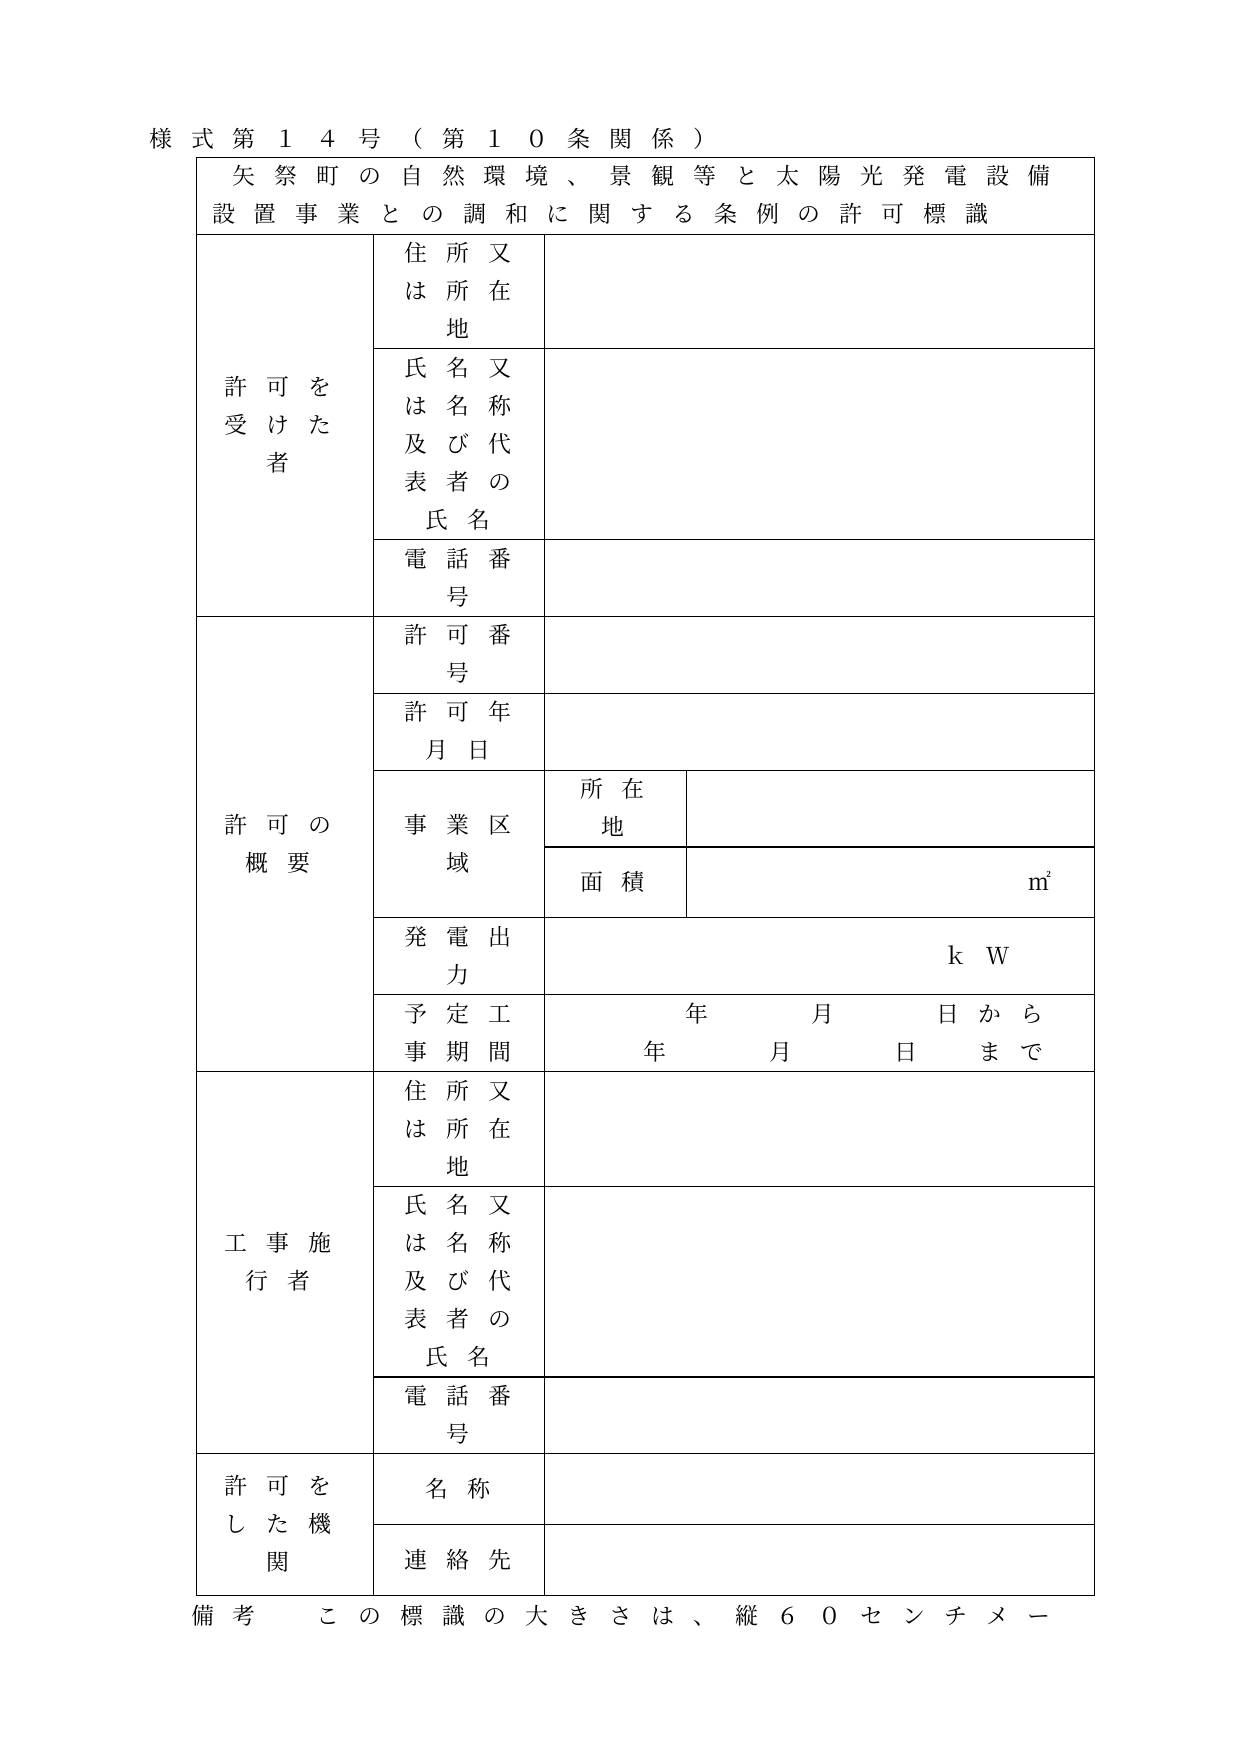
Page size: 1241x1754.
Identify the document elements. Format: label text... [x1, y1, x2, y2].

table_cell [687, 771, 1094, 846]
table_cell 面積 [545, 848, 686, 917]
table_cell 事業区域 [374, 771, 544, 917]
table_cell 許可年月日 [374, 694, 544, 769]
table_cell [545, 1525, 1094, 1595]
table_header 矢祭町の自然環境、景観等と太陽光発電設備設置事業との調和に関する条例の許可標識 [197, 158, 1094, 233]
table_cell 許可の概要 [197, 617, 373, 1071]
table_cell [545, 540, 1094, 616]
table_cell 発電出力 [374, 918, 544, 994]
table_cell 許可をした機関 [197, 1454, 373, 1595]
table_cell 許可番号 [374, 617, 544, 693]
table_cell 工事施行者 [197, 1072, 373, 1453]
table_cell 住所又は所在地 [374, 235, 544, 348]
table_cell [545, 1187, 1094, 1376]
table_cell [545, 235, 1094, 348]
table_cell 住所又は所在地 [374, 1072, 544, 1186]
table_cell [545, 349, 1094, 539]
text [170, 1596, 1091, 1634]
table_cell [545, 617, 1094, 693]
table_cell 年 月 日から 年 月 日 まで [545, 995, 1094, 1071]
table_cell 許可を受けた者 [197, 235, 373, 616]
table_cell 電話番号 [374, 540, 544, 616]
table_cell [545, 1072, 1094, 1186]
table_cell ㎡ [687, 848, 1094, 917]
table_cell 氏名又は名称及び代表者の氏名 [374, 349, 544, 539]
table_cell 氏名又は名称及び代表者の氏名 [374, 1187, 544, 1376]
table_cell 名称 [374, 1454, 544, 1524]
table_cell [545, 1454, 1094, 1524]
table_cell 所在地 [545, 771, 686, 846]
table_cell [545, 1378, 1094, 1453]
table_cell 予定工事期間 [374, 995, 544, 1071]
table_cell ｋＷ [545, 918, 1094, 994]
table_cell 電話番号 [374, 1378, 544, 1453]
table_cell [545, 694, 1094, 769]
table_cell 連絡先 [374, 1525, 544, 1595]
text 様式第１４号（第１０条関係） [149, 119, 1091, 157]
